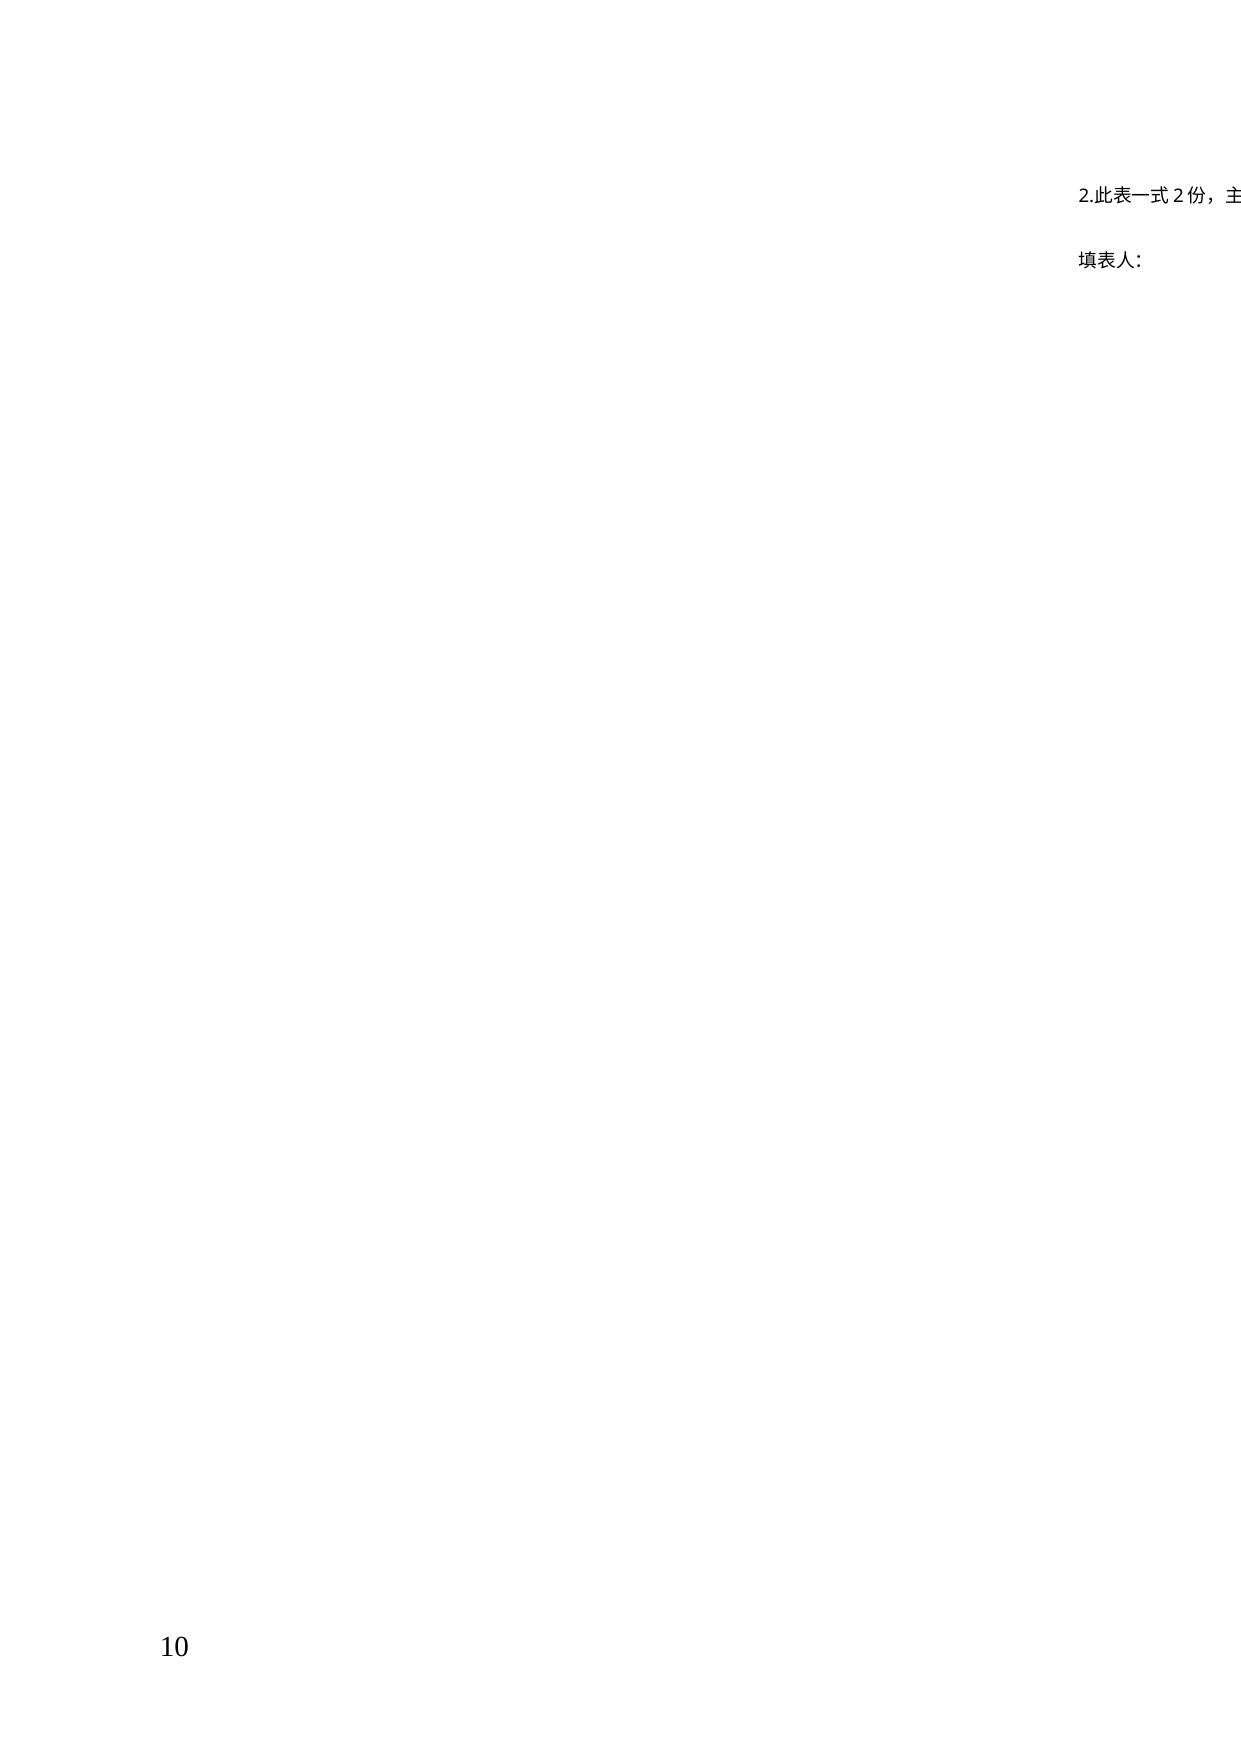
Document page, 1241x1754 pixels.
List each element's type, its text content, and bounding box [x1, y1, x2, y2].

text 2.此表一式2份，主管部门1份，单位留存1份。 [1078, 178, 1240, 211]
text 填表人： 联系电话： [1078, 243, 1240, 276]
